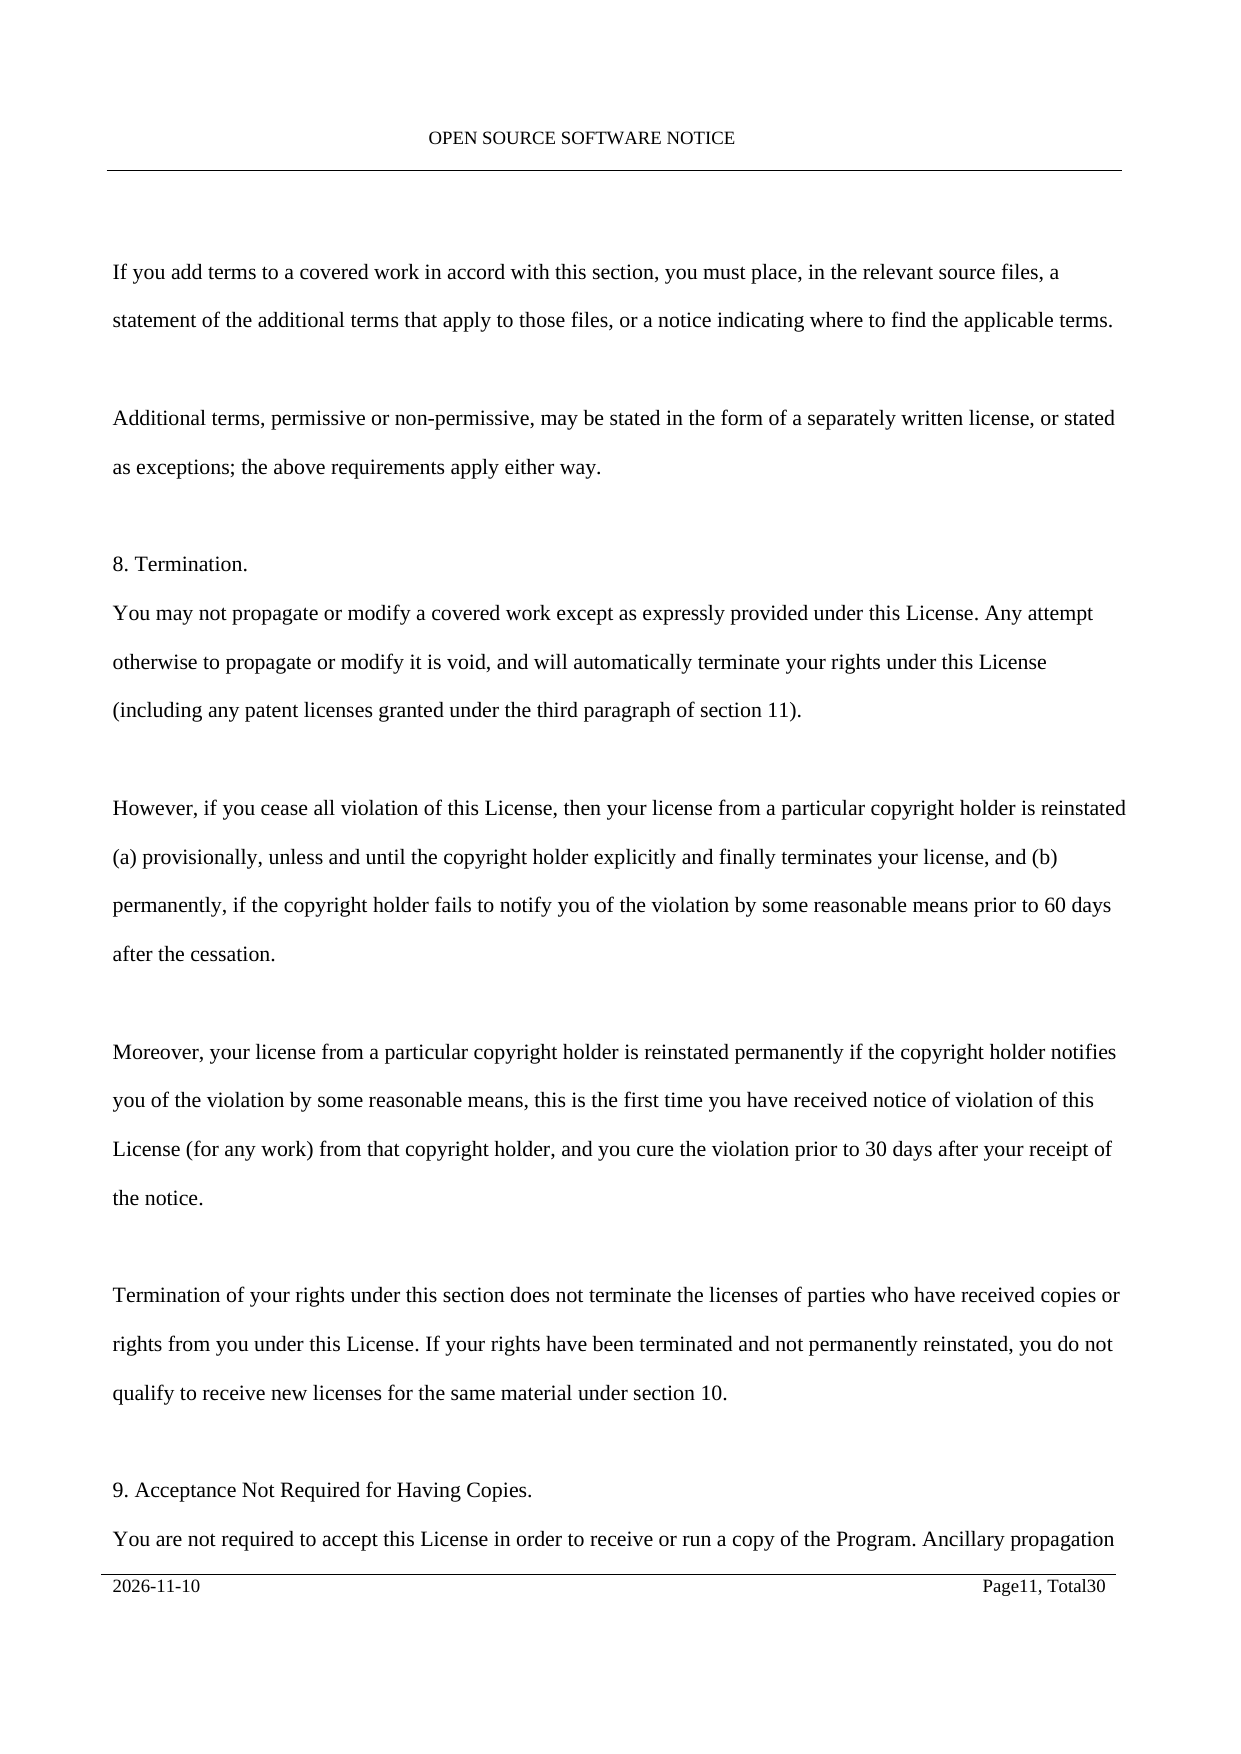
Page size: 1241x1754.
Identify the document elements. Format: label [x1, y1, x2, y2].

text [112, 206, 1128, 1555]
